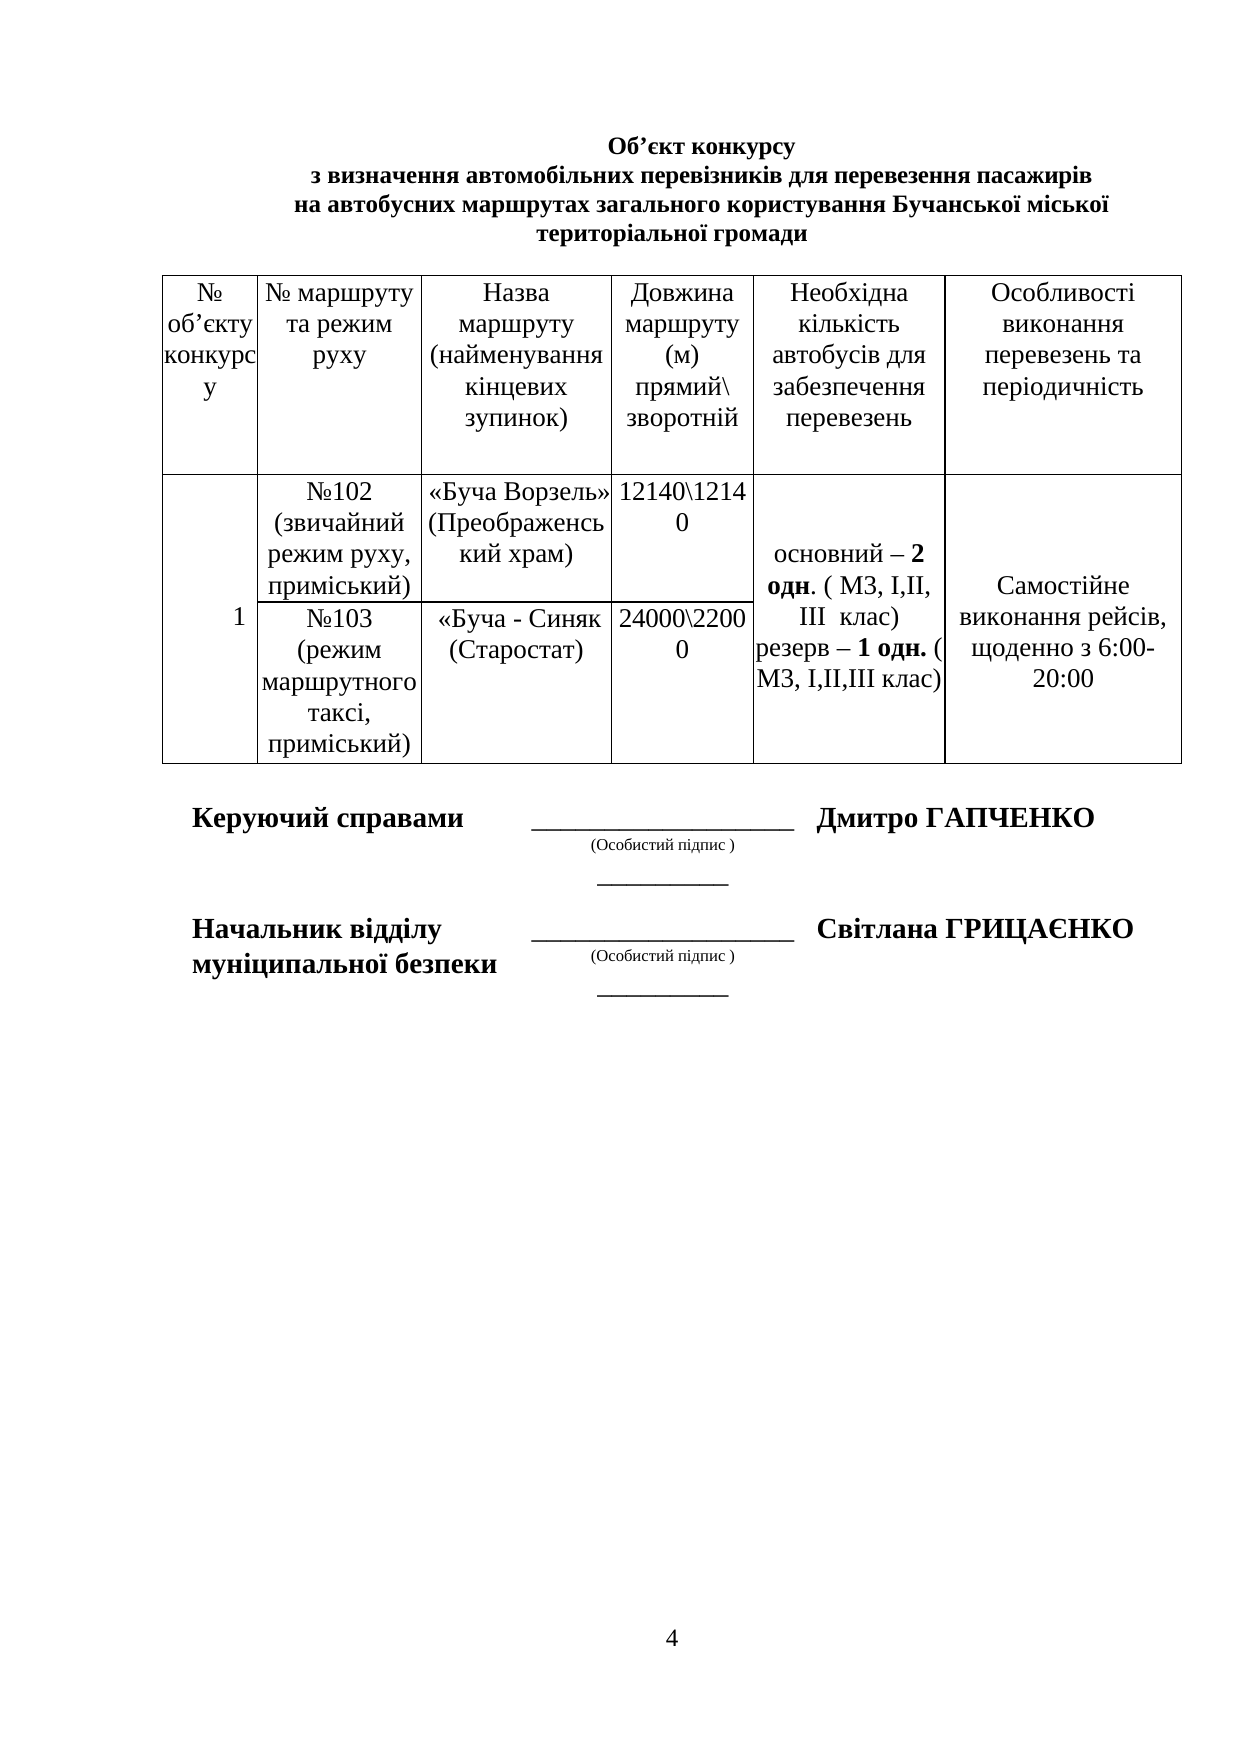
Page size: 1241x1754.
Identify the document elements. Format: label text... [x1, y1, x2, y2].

table_cell «Буча - Синяк (Старостат) [422, 603, 611, 763]
table_cell Самостійне виконання рейсів, щоденно з 6:00-20:00 [946, 475, 1181, 763]
table_header Довжина маршруту (м) прямий\зворотній [612, 276, 753, 474]
table_header Дмитро ГАПЧЕНКО [805, 764, 1163, 911]
table_cell 24000\22000 [612, 603, 753, 763]
table_cell Світлана ГРИЦАЄНКО [805, 911, 1163, 1022]
table_cell 12140\12140 [612, 475, 753, 601]
table_header Назва маршруту (найменування кінцевих зупинок) [422, 276, 611, 474]
table_header Керуючий справами [181, 764, 520, 911]
table_cell основний – 2 одн. ( М3, I,II, III клас) резерв – 1 одн. ( М3, I,II,III клас) [754, 475, 944, 763]
text з визначення автомобільних перевізників для перевезення пасажирів [177, 160, 1167, 189]
table_cell Начальник відділу муніципальної безпеки [181, 911, 520, 1022]
table_cell №103 (режим маршрутного таксі, приміський) [258, 603, 421, 763]
text на автобусних маршрутах загального користування Бучанської міської територіальної громади [177, 189, 1167, 246]
table_header Необхідна кількість автобусів для забезпечення перевезень [754, 276, 944, 474]
table_header __________________ (Особистий підпис ) _________ [520, 764, 805, 911]
table_cell __________________ (Особистий підпис ) _________ [520, 911, 805, 1022]
table_cell №102 (звичайний режим руху, приміський) [258, 475, 421, 601]
table_header № об’єкту конкурсу [163, 276, 257, 474]
table_header № маршруту та режим руху [258, 276, 421, 474]
table_header Особливості виконання перевезень та періодичність [946, 276, 1181, 474]
table_cell «Буча Ворзель» (Преображенський храм) [422, 475, 611, 601]
table_cell 1 [163, 475, 257, 763]
text Об’єкт конкурсу [177, 131, 1167, 160]
